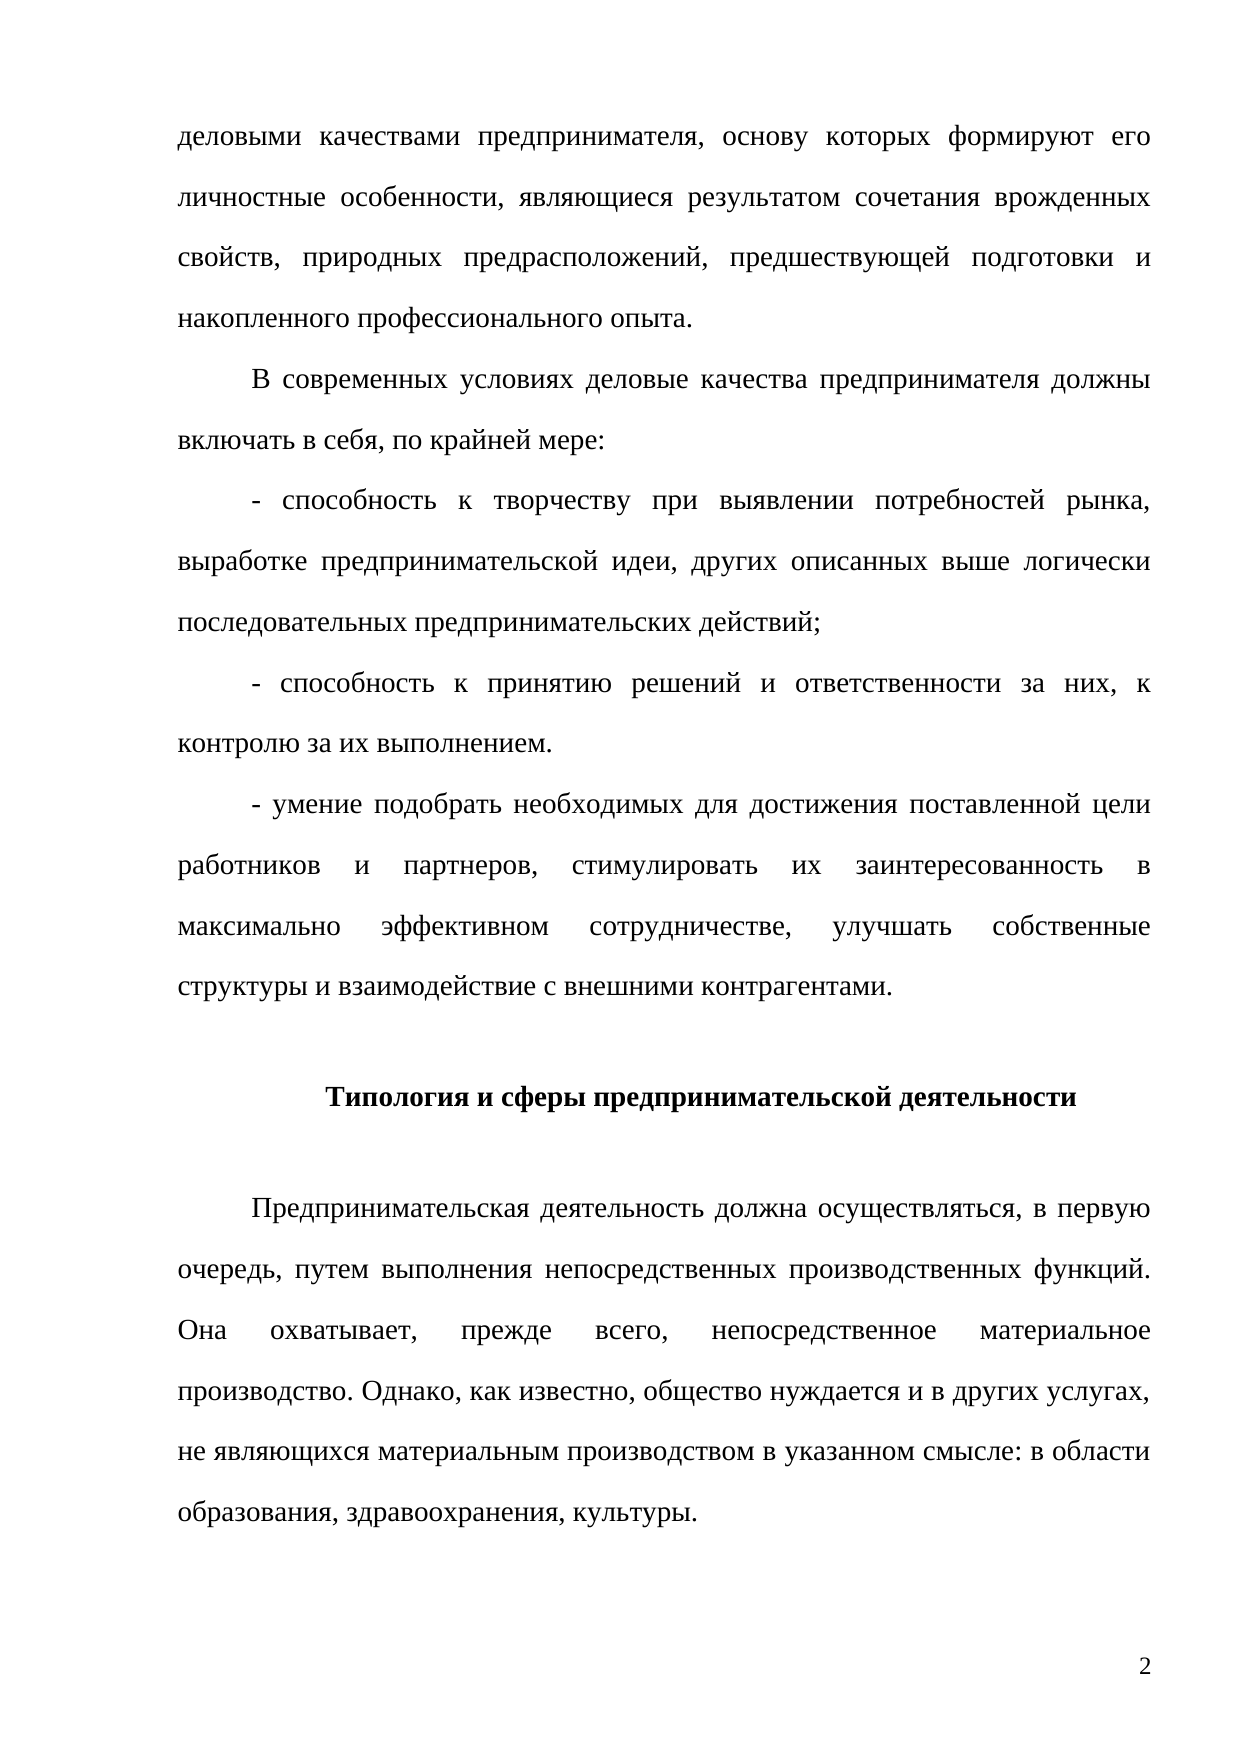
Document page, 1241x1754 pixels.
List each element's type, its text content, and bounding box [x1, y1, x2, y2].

text Типология и сферы предпринимательской деятельности [177, 1079, 1152, 1120]
text В современных условиях деловые качества предпринимателя должны включать в себя, по крайней мере: [177, 361, 1152, 462]
text - умение подобрать необходимых для достижения поставленной цели работников и партнеров, стимулировать их заинтересованность в максимально эффективном сотрудничестве, улучшать собственные структуры и взаимодействие с внешними контрагентами. [177, 786, 1152, 1009]
text - способность к творчеству при выявлении потребностей рынка, выработке предпринимательской идеи, других описанных выше логически последовательных предпринимательских действий; [177, 482, 1152, 644]
text - способность к принятию решений и ответственности за них, к контролю за их выполнением. [177, 665, 1152, 766]
text Предпринимательская деятельность должна осуществляться, в первую очередь, путем выполнения непосредственных производственных функций. Она охватывает, прежде всего, непосредственное материальное производство. Однако, как известно, общество нуждается и в других услугах, не являющихся материальным производством в указанном смысле: в области образования, здравоохранения, культуры. [177, 1190, 1152, 1534]
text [177, 118, 1152, 341]
